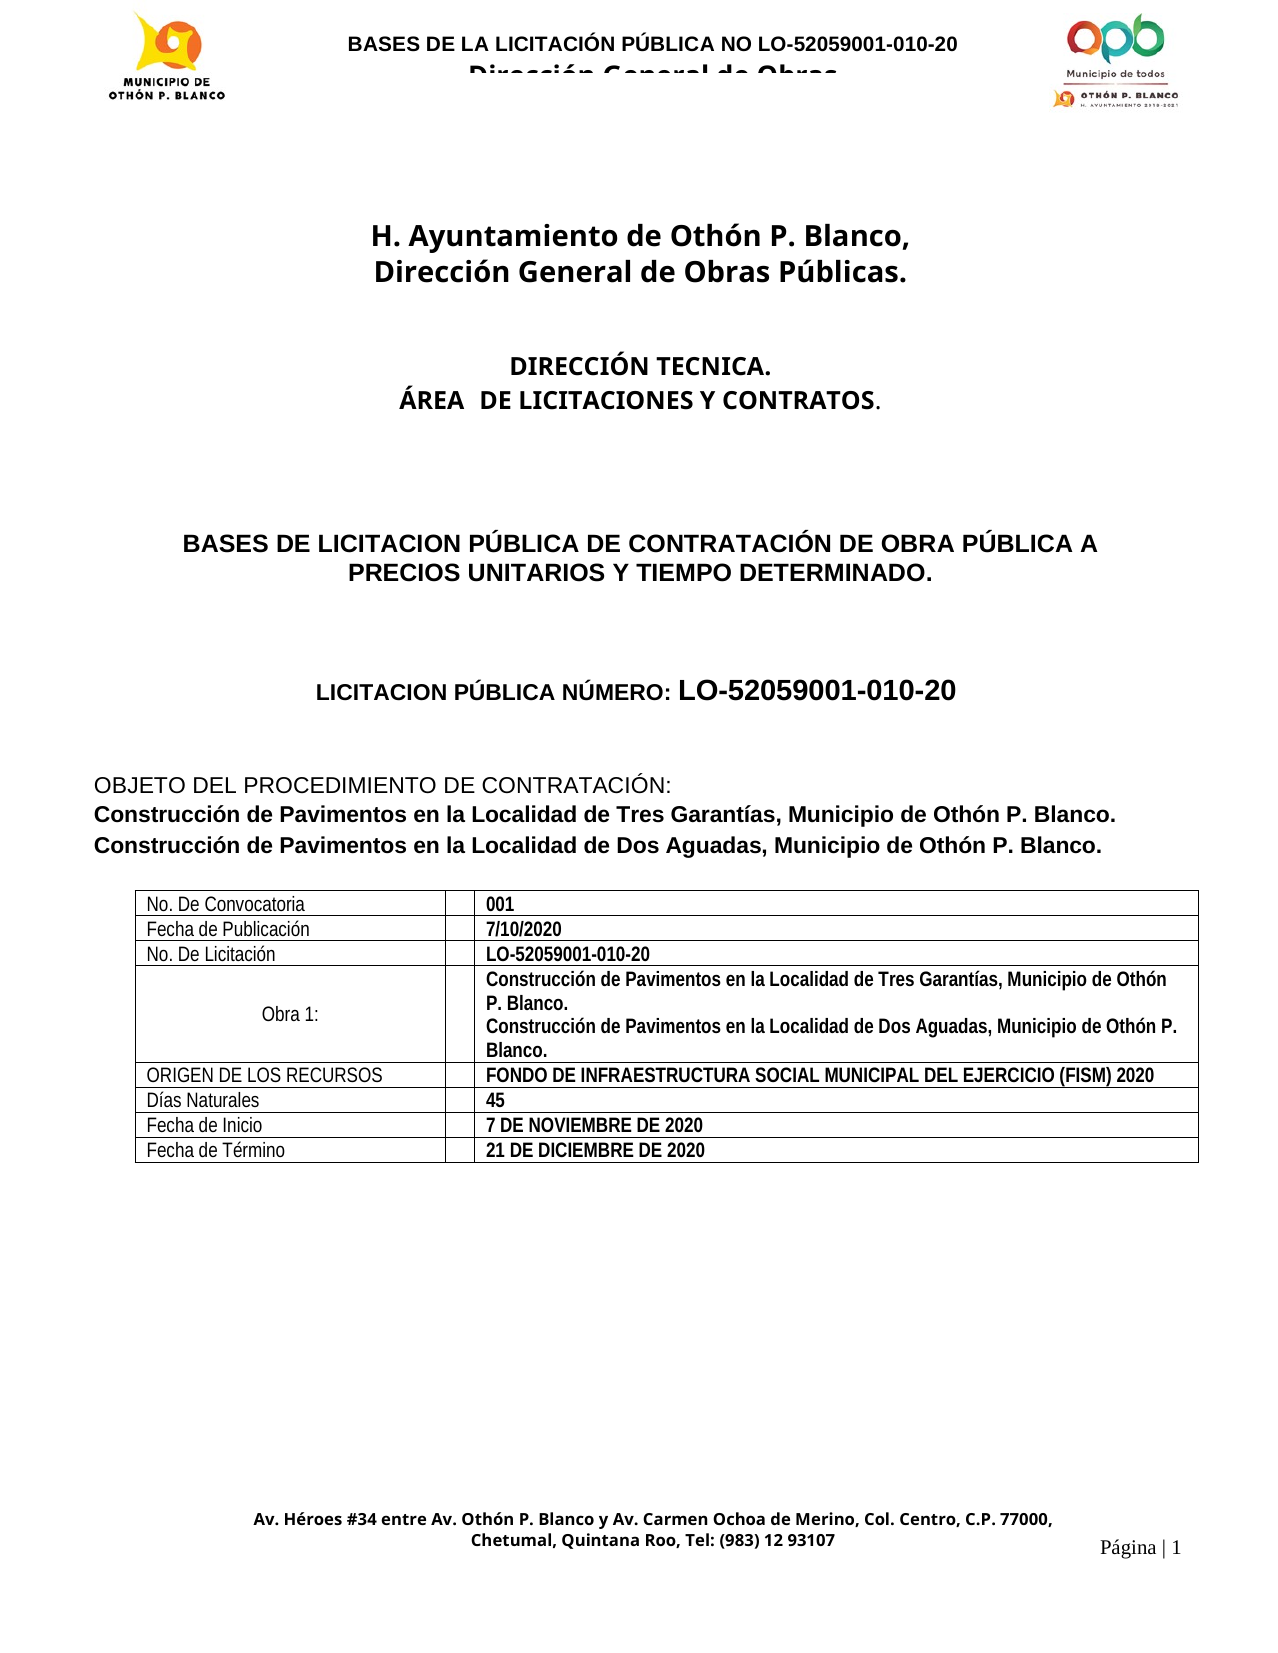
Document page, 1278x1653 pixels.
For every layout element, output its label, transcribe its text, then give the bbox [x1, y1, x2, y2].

text Dirección General de Obras Públicas. [94, 256, 1186, 289]
picture [104, 0, 237, 114]
table_cell [446, 966, 474, 1062]
table_cell No. De Licitación [136, 941, 445, 965]
text Construcción de Pavimentos en la Localidad de Tres Garantías, Municipio de Othón P. Blanco. [94, 799, 1181, 829]
table_header 001 [475, 891, 1198, 915]
text OBJETO DEL PROCEDIMIENTO DE CONTRATACIÓN: [94, 772, 1181, 798]
table_cell [446, 1138, 474, 1162]
text H. Ayuntamiento de Othón P. Blanco, [94, 220, 1186, 253]
text DIRECCIÓN TECNICA. [94, 348, 1186, 382]
table_cell [446, 1113, 474, 1137]
table_cell FONDO DE INFRAESTRUCTURA SOCIAL MUNICIPAL DEL EJERCICIO (FISM) 2020 [475, 1063, 1198, 1087]
table_cell [446, 1088, 474, 1112]
table_cell [446, 941, 474, 965]
table_cell Fecha de Publicación [136, 916, 445, 940]
table_header No. De Convocatoria [136, 891, 445, 915]
table_cell Fecha de Término [136, 1138, 445, 1162]
table_cell 7 DE NOVIEMBRE DE 2020 [475, 1113, 1198, 1137]
table_cell [446, 916, 474, 940]
text BASES DE LICITACION PÚBLICA DE CONTRATACIÓN DE OBRA PÚBLICA A [94, 529, 1186, 558]
text ÁREA DE LICITACIONES Y CONTRATOS. [94, 382, 1186, 417]
text Construcción de Pavimentos en la Localidad de Dos Aguadas, Municipio de Othón P. Blanco. [94, 830, 1181, 859]
table_cell Días Naturales [136, 1088, 445, 1112]
table_cell LO-52059001-010-20 [475, 941, 1198, 965]
table_cell 21 DE DICIEMBRE DE 2020 [475, 1138, 1198, 1162]
table_cell Construcción de Pavimentos en la Localidad de Tres Garantías, Municipio de Othón P. Blanco. Construcción de Pavimentos en la Localidad de Dos Aguadas, Municipio de Othón P. Blanco. [475, 966, 1198, 1062]
table_cell Fecha de Inicio [136, 1113, 445, 1137]
table_cell Obra 1: [136, 966, 445, 1062]
text PRECIOS UNITARIOS Y TIEMPO DETERMINADO. [94, 558, 1186, 587]
table_cell [446, 1063, 474, 1087]
table_header [446, 891, 474, 915]
text LICITACION PÚBLICA NÚMERO: LO-52059001-010-20 [94, 673, 1178, 707]
table_cell 45 [475, 1088, 1198, 1112]
table_cell ORIGEN DE LOS RECURSOS [136, 1063, 445, 1087]
picture [1049, 13, 1192, 113]
table_cell 7/10/2020 [475, 916, 1198, 940]
